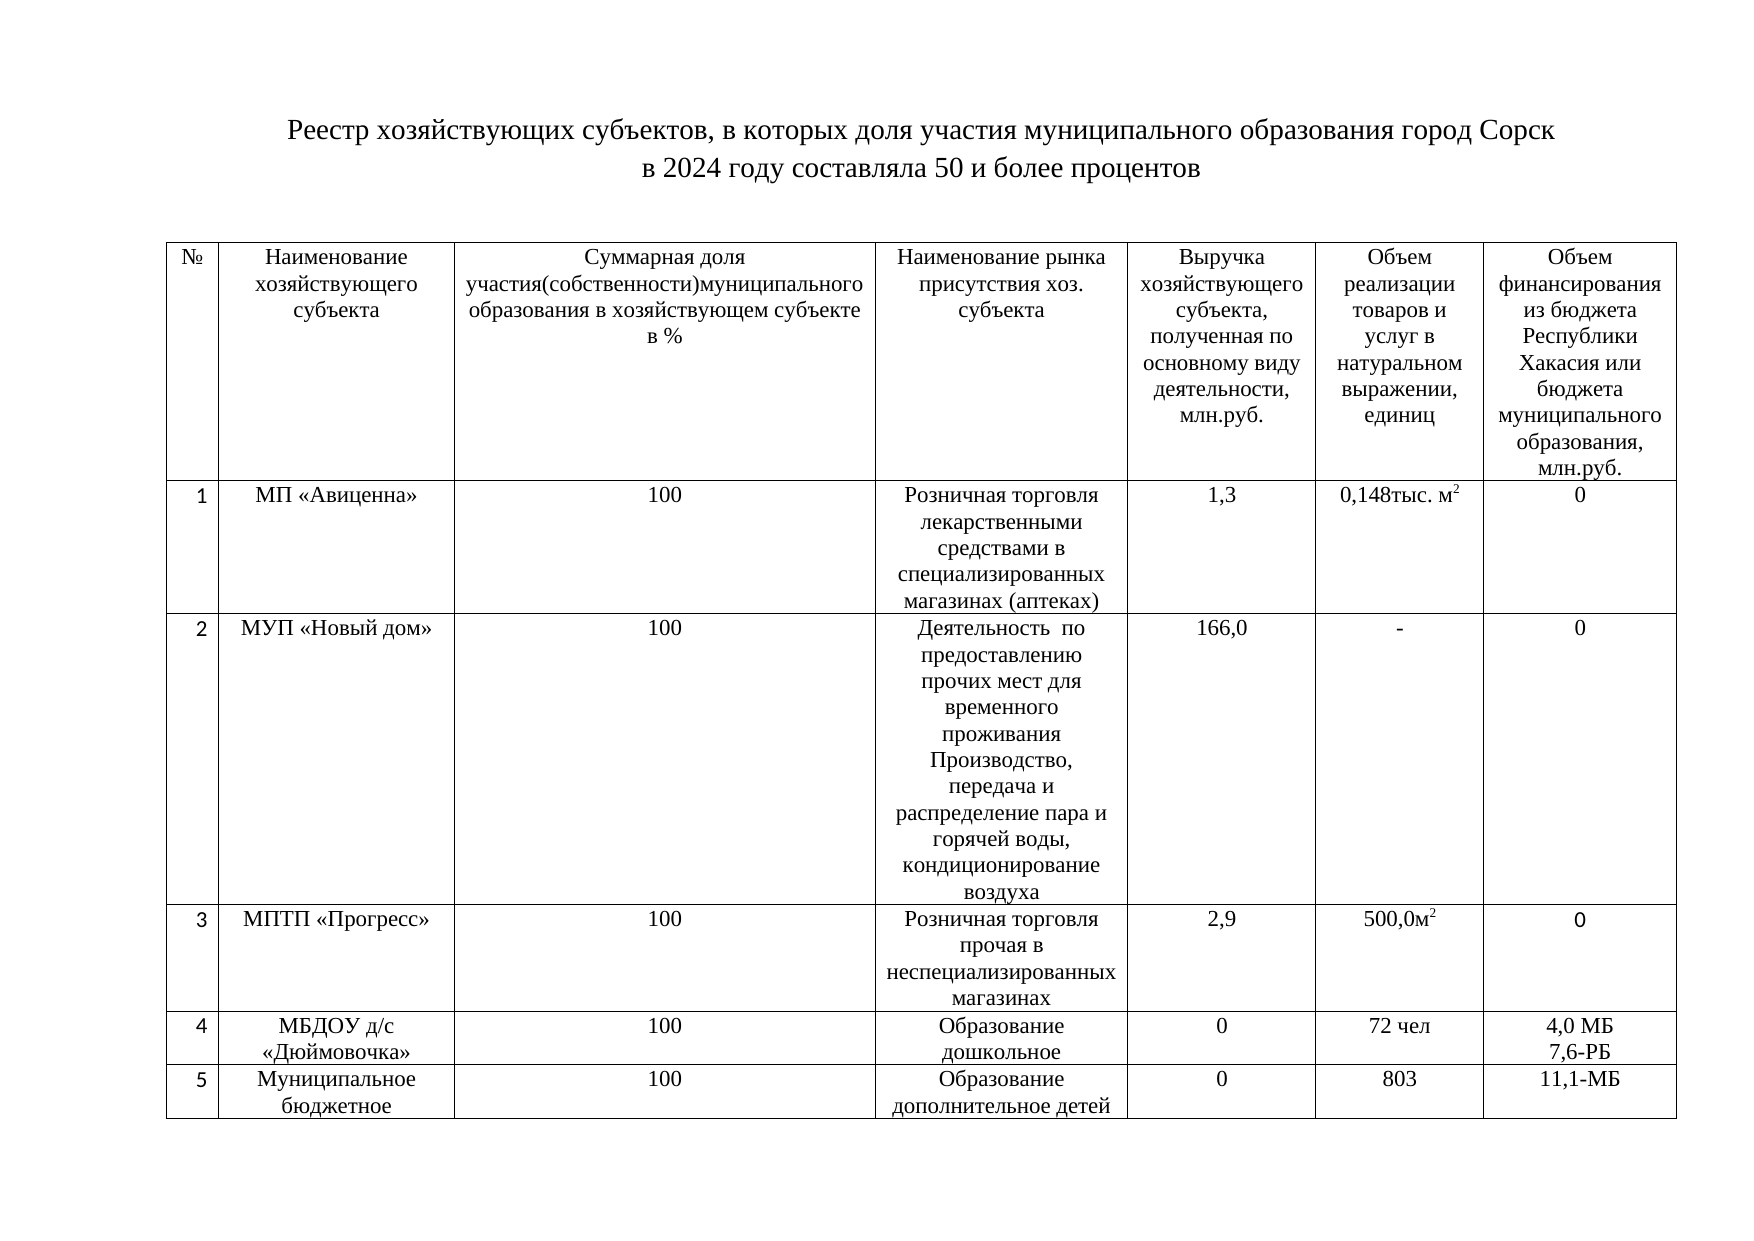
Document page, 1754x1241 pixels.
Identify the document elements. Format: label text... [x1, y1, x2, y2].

table_cell 0 [1128, 1012, 1315, 1064]
table_cell 100 [455, 1065, 875, 1118]
table_cell Образование дошкольное [876, 1012, 1127, 1064]
table_cell 0 [1128, 1065, 1315, 1118]
table_cell 100 [455, 1012, 875, 1064]
table_cell 100 [455, 614, 875, 904]
table_cell 0 [1484, 905, 1676, 1011]
table_cell 500,0м2 [1316, 905, 1483, 1011]
table_cell Розничная торговля прочая в неспециализированных магазинах [876, 905, 1127, 1011]
table_cell 5 [167, 1065, 218, 1118]
table_cell 100 [455, 905, 875, 1011]
table_cell МБДОУ д/с «Дюймовочка» [219, 1012, 454, 1064]
table_header № [167, 243, 218, 480]
table_cell Деятельность по предоставлению прочих мест для временного проживания Производство, передача и распределение пара и горячей воды, кондиционирование воздуха [876, 614, 1127, 904]
table_cell 2,9 [1128, 905, 1315, 1011]
table_header Выручка хозяйствующего субъекта, полученная по основному виду деятельности, млн.руб. [1128, 243, 1315, 480]
table_header Наименование рынка присутствия хоз. субъекта [876, 243, 1127, 480]
text Реестр хозяйствующих субъектов, в которых доля участия муниципального образования город Сорск [177, 112, 1665, 146]
table_cell 0 [1484, 614, 1676, 904]
table_cell 3 [167, 905, 218, 1011]
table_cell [876, 1065, 1127, 1118]
table_cell 0 [1484, 481, 1676, 613]
table_cell Розничная торговля лекарственными средствами в специализированных магазинах (аптеках) [876, 481, 1127, 613]
text в 2024 году составляла 50 и более процентов [177, 151, 1665, 184]
table_cell 100 [455, 481, 875, 613]
table_cell 4 [167, 1012, 218, 1064]
table_cell 4,0 МБ 7,6-РБ [1484, 1012, 1676, 1064]
table_cell 166,0 [1128, 614, 1315, 904]
table_cell 803 [1316, 1065, 1483, 1118]
table_cell 1,3 [1128, 481, 1315, 613]
table_cell - [1316, 614, 1483, 904]
table_cell 72 чел [1316, 1012, 1483, 1064]
table_cell 2 [167, 614, 218, 904]
table_cell МП «Авиценна» [219, 481, 454, 613]
table_header Объем финансирования из бюджета Республики Хакасия или бюджета муниципального образования, млн.руб. [1484, 243, 1676, 480]
table_cell 11,1-МБ [1484, 1065, 1676, 1118]
table_header Суммарная доля участия(собственности)муниципального образования в хозяйствующем субъекте в % [455, 243, 875, 480]
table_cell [219, 1065, 454, 1118]
table_cell МУП «Новый дом» [219, 614, 454, 904]
table_header Наименование хозяйствующего субъекта [219, 243, 454, 480]
table_cell 1 [167, 481, 218, 613]
table_header Объем реализации товаров и услуг в натуральном выражении, единиц [1316, 243, 1483, 480]
table_cell МПТП «Прогресс» [219, 905, 454, 1011]
table_cell 0,148тыс. м2 [1316, 481, 1483, 613]
